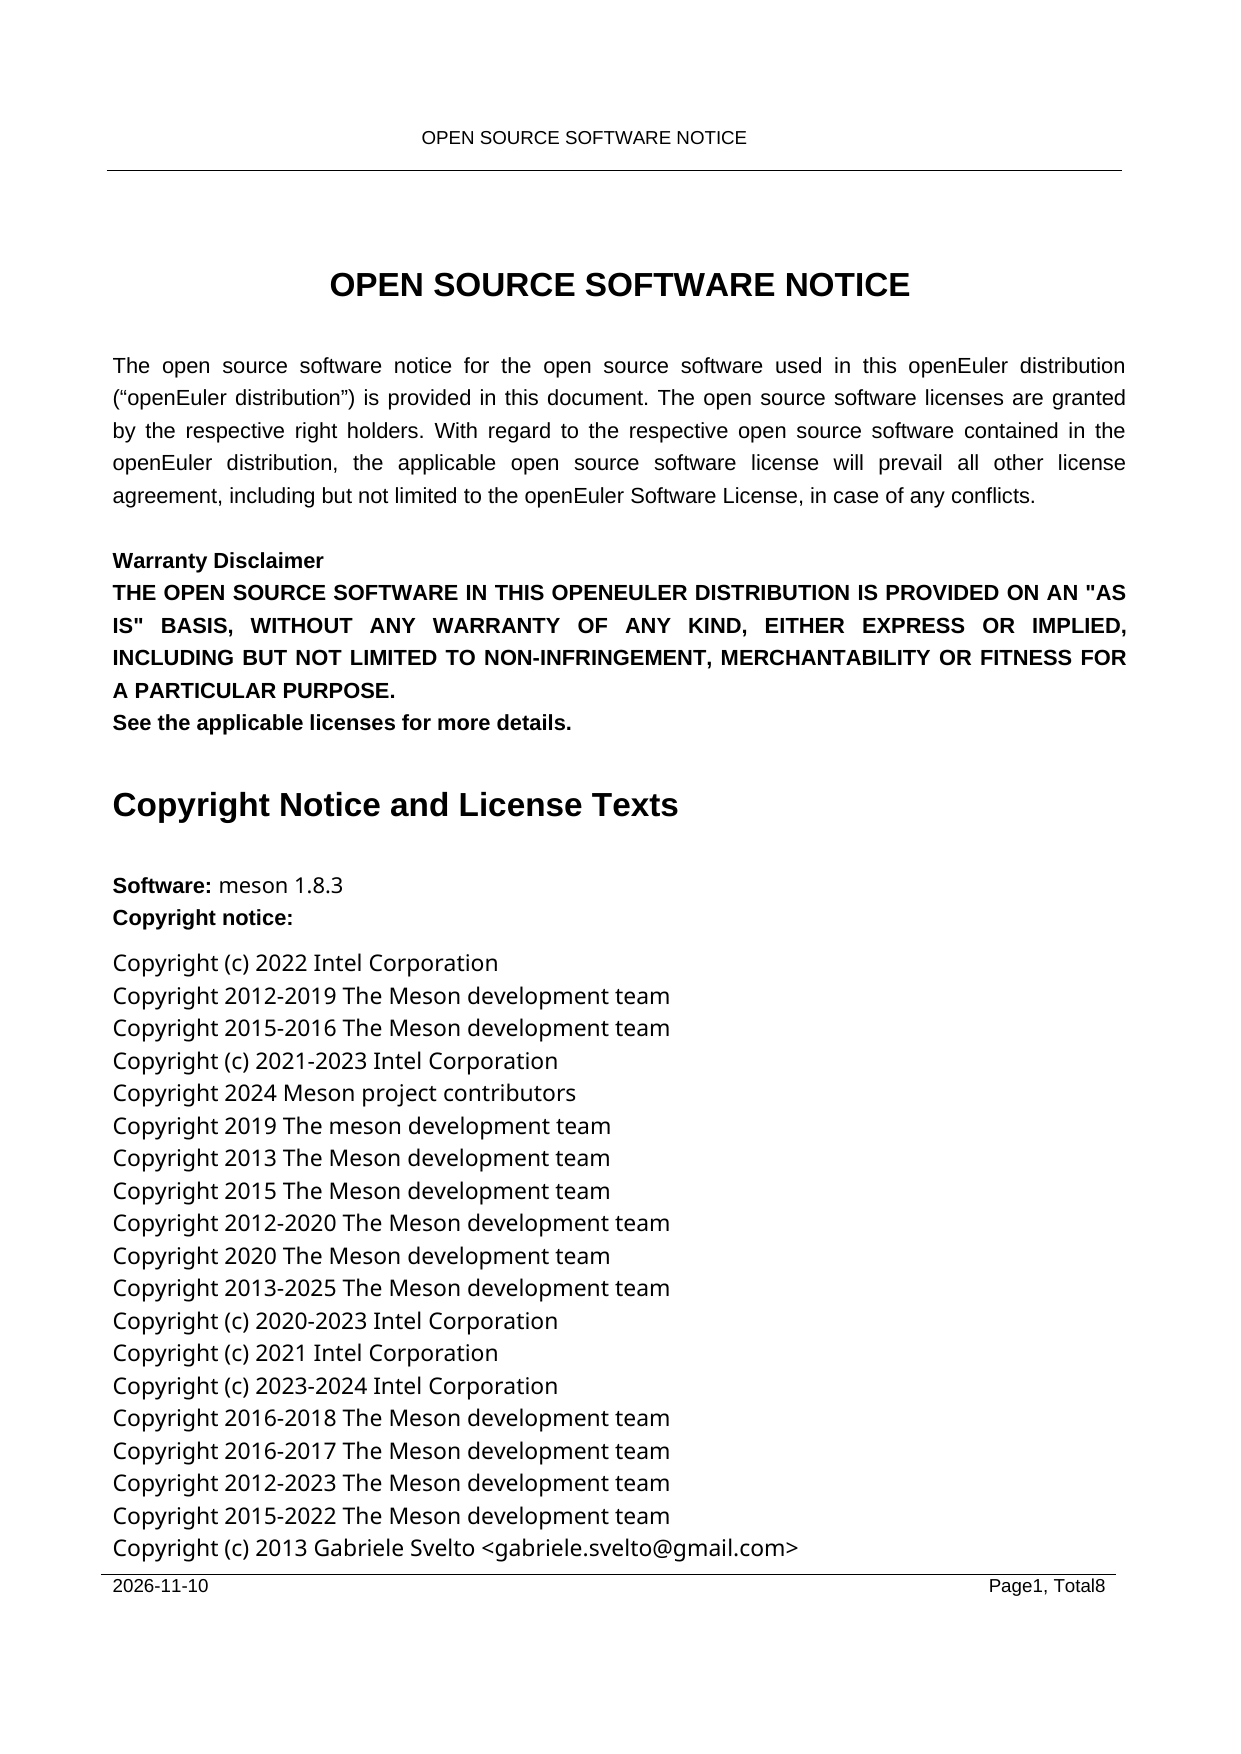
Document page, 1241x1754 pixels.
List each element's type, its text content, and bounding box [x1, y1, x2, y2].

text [112, 947, 1128, 1564]
text OPEN SOURCE SOFTWARE NOTICE [112, 251, 1128, 316]
text Copyright Notice and License Texts [112, 771, 1128, 836]
text The open source software notice for the open source software used in this openEuler distribution (“openEuler distribution”) is provided in this document. The open source software licenses are granted by the respective right holders. With regard to the respective open source software contained in the openEuler distribution, the applicable open source software license will prevail all other license agreement, including but not limited to the openEuler Software License, in case of any conflicts. [112, 349, 1128, 511]
text THE OPEN SOURCE SOFTWARE IN THIS OPENEULER DISTRIBUTION IS PROVIDED ON AN "AS IS" BASIS, WITHOUT ANY WARRANTY OF ANY KIND, EITHER EXPRESS OR IMPLIED, INCLUDING BUT NOT LIMITED TO NON-INFRINGEMENT, MERCHANTABILITY OR FITNESS FOR A PARTICULAR PURPOSE. See the applicable licenses for more details. [112, 576, 1128, 739]
text Copyright notice: [112, 901, 1128, 934]
title Software: meson 1.8.3 [112, 869, 1128, 901]
text Warranty Disclaimer [112, 544, 1128, 576]
